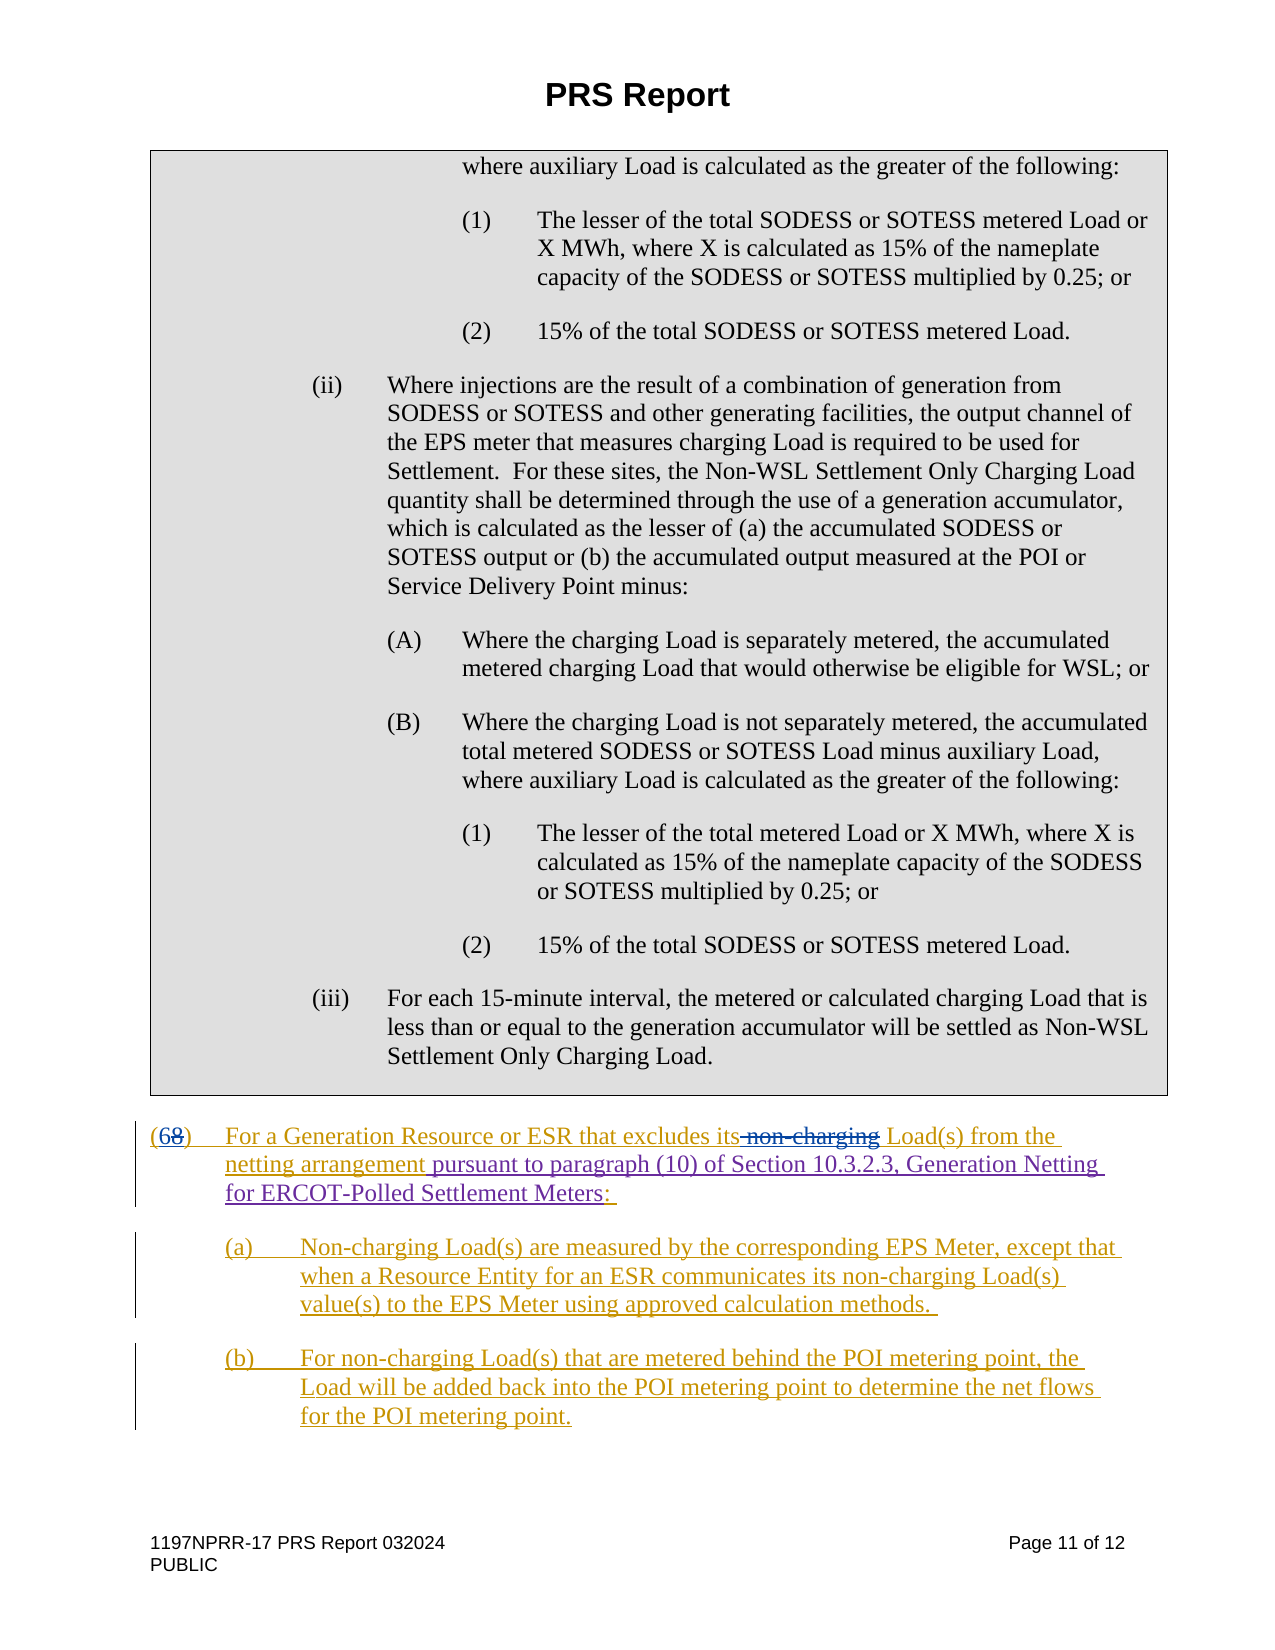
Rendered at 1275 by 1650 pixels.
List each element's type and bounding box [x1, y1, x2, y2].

table_header [151, 151, 1167, 1095]
